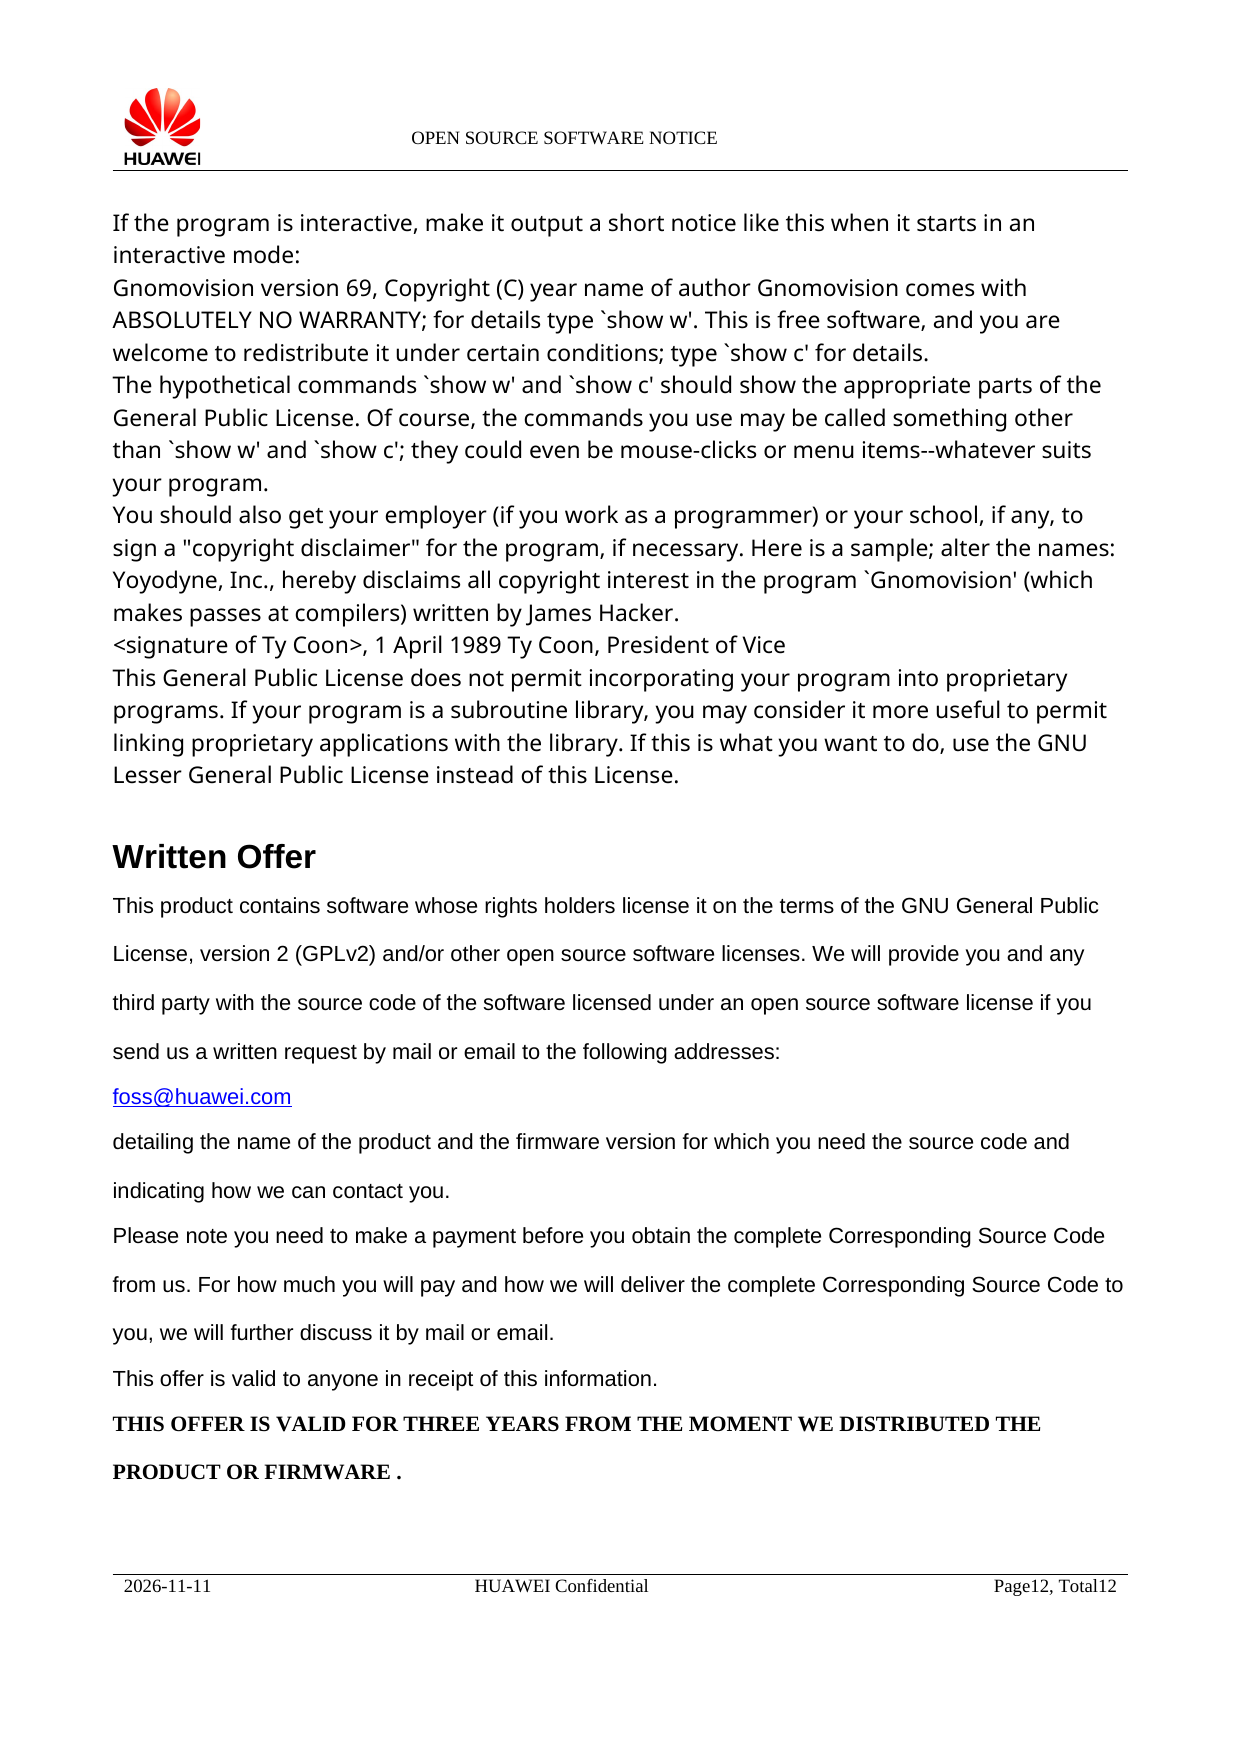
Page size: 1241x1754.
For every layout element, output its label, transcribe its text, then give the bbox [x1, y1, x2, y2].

text This offer is valid to anyone in receipt of this information. [112, 1362, 1128, 1394]
text Written Offer [112, 824, 1128, 889]
text This General Public License does not permit incorporating your program into proprietary programs. If your program is a subroutine library, you may consider it more useful to permit linking proprietary applications with the library. If this is what you want to do, use the GNU Lesser General Public License instead of this License. [112, 661, 1128, 791]
picture [124, 88, 201, 165]
text Gnomovision version 69, Copyright (C) year name of author Gnomovision comes with ABSOLUTELY NO WARRANTY; for details type `show w'. This is free software, and you are welcome to redistribute it under certain conditions; type `show c' for details. [112, 271, 1128, 369]
text This product contains software whose rights holders license it on the terms of the GNU General Public License, version 2 (GPLv2) and/or other open source software licenses. We will provide you and any third party with the source code of the software licensed under an open source software license if you send us a written request by mail or email to the following addresses: [112, 889, 1128, 1068]
text foss@huawei.com [112, 1080, 1128, 1113]
text Please note you need to make a payment before you obtain the complete Corresponding Source Code from us. For how much you will pay and how we will deliver the complete Corresponding Source Code to you, we will further discuss it by mail or email. [112, 1219, 1128, 1349]
text Yoyodyne, Inc., hereby disclaims all copyright interest in the program `Gnomovision' (which makes passes at compilers) written by James Hacker. [112, 564, 1128, 629]
text If the program is interactive, make it output a short notice like this when it starts in an interactive mode: [112, 206, 1128, 271]
text This offer is valid for three years from the moment we distributed the product or firmware . [112, 1407, 1128, 1488]
text detailing the name of the product and the firmware version for which you need the source code and indicating how we can contact you. [112, 1125, 1128, 1207]
text You should also get your employer (if you work as a programmer) or your school, if any, to sign a "copyright disclaimer" for the program, if necessary. Here is a sample; alter the names: [112, 499, 1128, 564]
text The hypothetical commands `show w' and `show c' should show the appropriate parts of the General Public License. Of course, the commands you use may be called something other than `show w' and `show c'; they could even be mouse-clicks or menu items--whatever suits your program. [112, 369, 1128, 499]
text <signature of Ty Coon>, 1 April 1989 Ty Coon, President of Vice [112, 629, 1128, 661]
